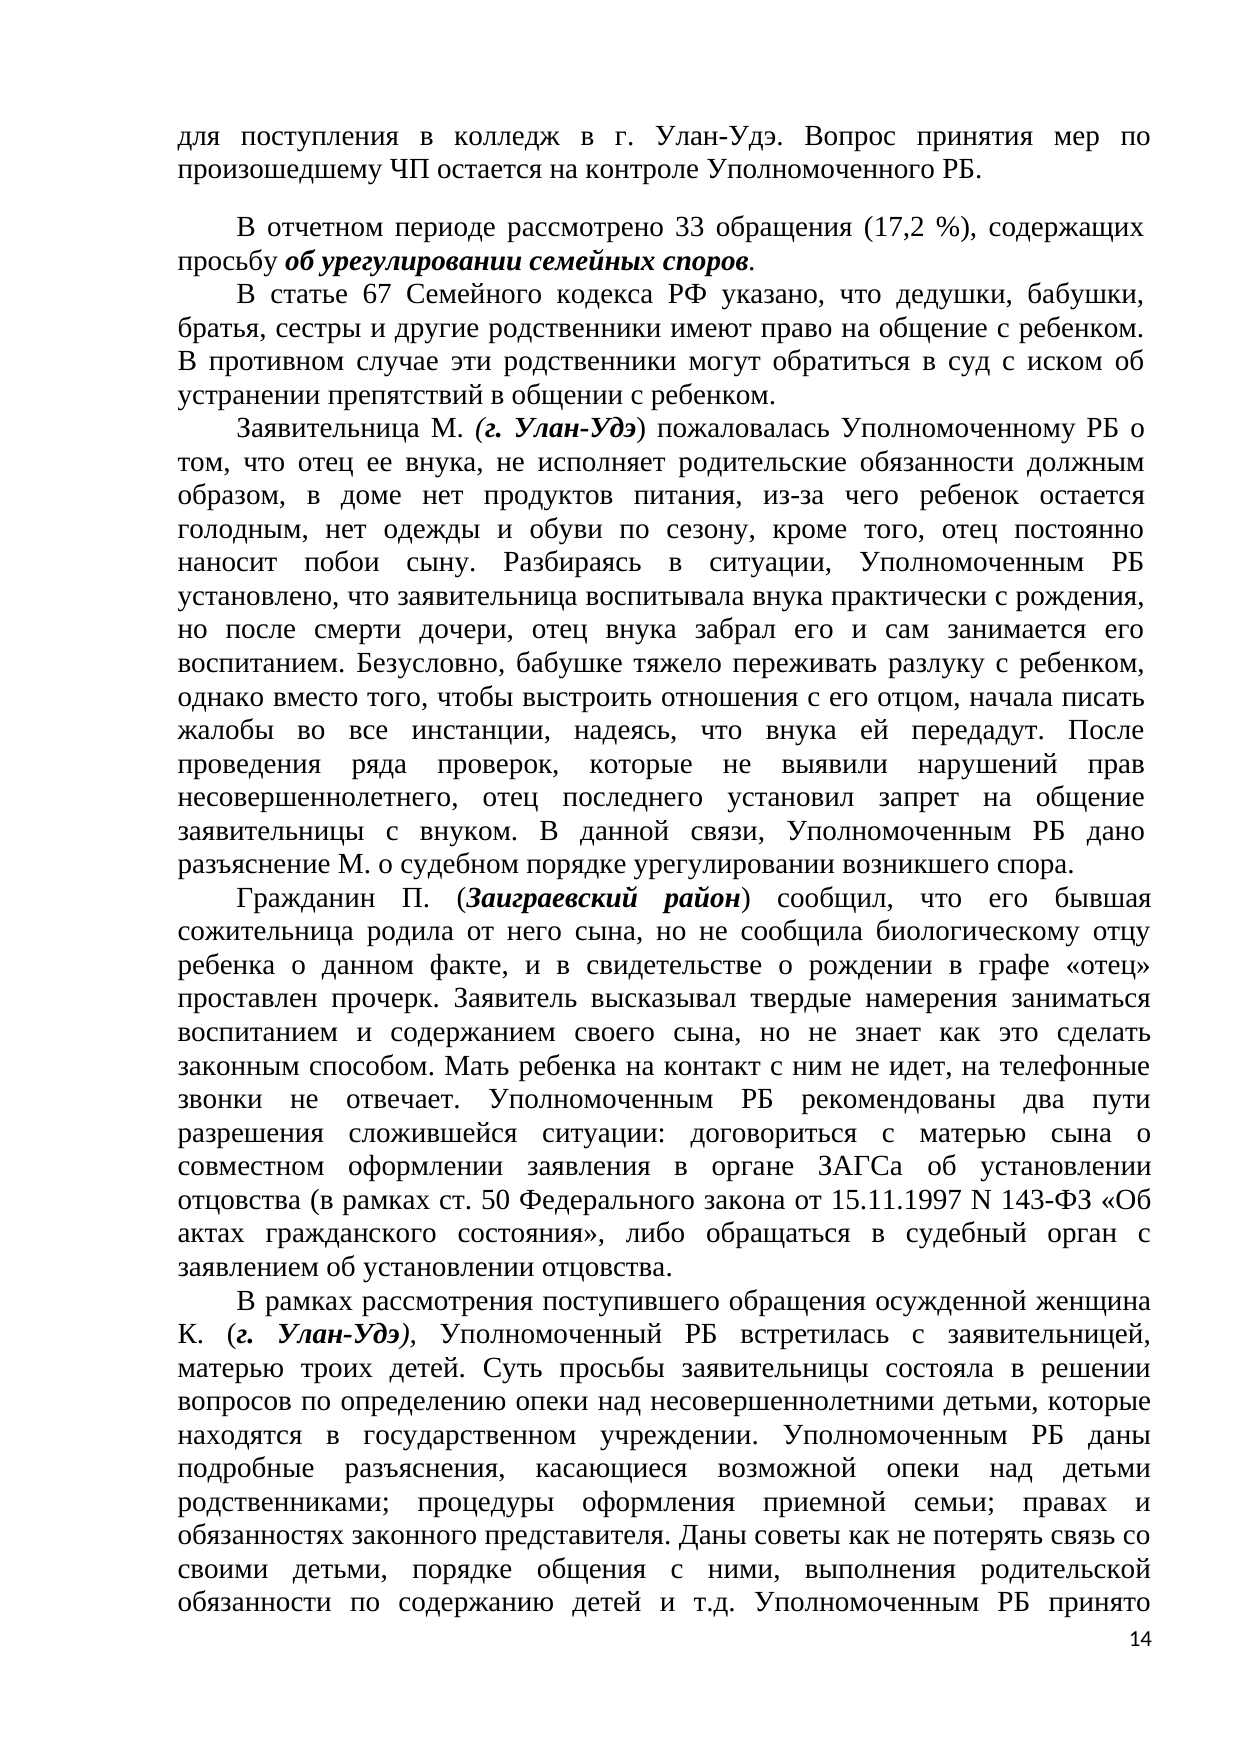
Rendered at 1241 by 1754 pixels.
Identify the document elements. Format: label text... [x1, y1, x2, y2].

text В отчетном периоде рассмотрено 33 обращения (17,2 %), содержащих просьбу об урегулировании семейных споров. [177, 209, 1145, 276]
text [177, 118, 1152, 185]
text Заявительница М. (г. Улан-Удэ) пожаловалась Уполномоченному РБ о том, что отец ее внука, не исполняет родительские обязанности должным образом, в доме нет продуктов питания, из-за чего ребенок остается голодным, нет одежды и обуви по сезону, кроме того, отец постоянно наносит побои сыну. Разбираясь в ситуации, Уполномоченным РБ установлено, что заявительница воспитывала внука практически с рождения, но после смерти дочери, отец внука забрал его и сам занимается его воспитанием. Безусловно, бабушке тяжело переживать разлуку с ребенком, однако вместо того, чтобы выстроить отношения с его отцом, начала писать жалобы во все инстанции, надеясь, что внука ей передадут. После проведения ряда проверок, которые не выявили нарушений прав несовершеннолетнего, отец последнего установил запрет на общение заявительницы с внуком. В данной связи, Уполномоченным РБ дано разъяснение М. о судебном порядке урегулировании возникшего спора. [177, 410, 1145, 880]
text Гражданин П. (Заиграевский район) сообщил, что его бывшая сожительница родила от него сына, но не сообщила биологическому отцу ребенка о данном факте, и в свидетельстве о рождении в графе «отец» проставлен прочерк. Заявитель высказывал твердые намерения заниматься воспитанием и содержанием своего сына, но не знает как это сделать законным способом. Мать ребенка на контакт с ним не идет, на телефонные звонки не отвечает. Уполномоченным РБ рекомендованы два пути разрешения сложившейся ситуации: договориться с матерью сына о совместном оформлении заявления в органе ЗАГСа об установлении отцовства (в рамках ст. 50 Федерального закона от 15.11.1997 N 143-ФЗ «Об актах гражданского состояния», либо обращаться в судебный орган с заявлением об установлении отцовства. [177, 880, 1152, 1282]
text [177, 1283, 1152, 1618]
text В статье 67 Семейного кодекса РФ указано, что дедушки, бабушки, братья, сестры и другие родственники имеют право на общение с ребенком. В противном случае эти родственники могут обратиться в суд с иском об устранении препятствий в общении с ребенком. [177, 276, 1145, 410]
